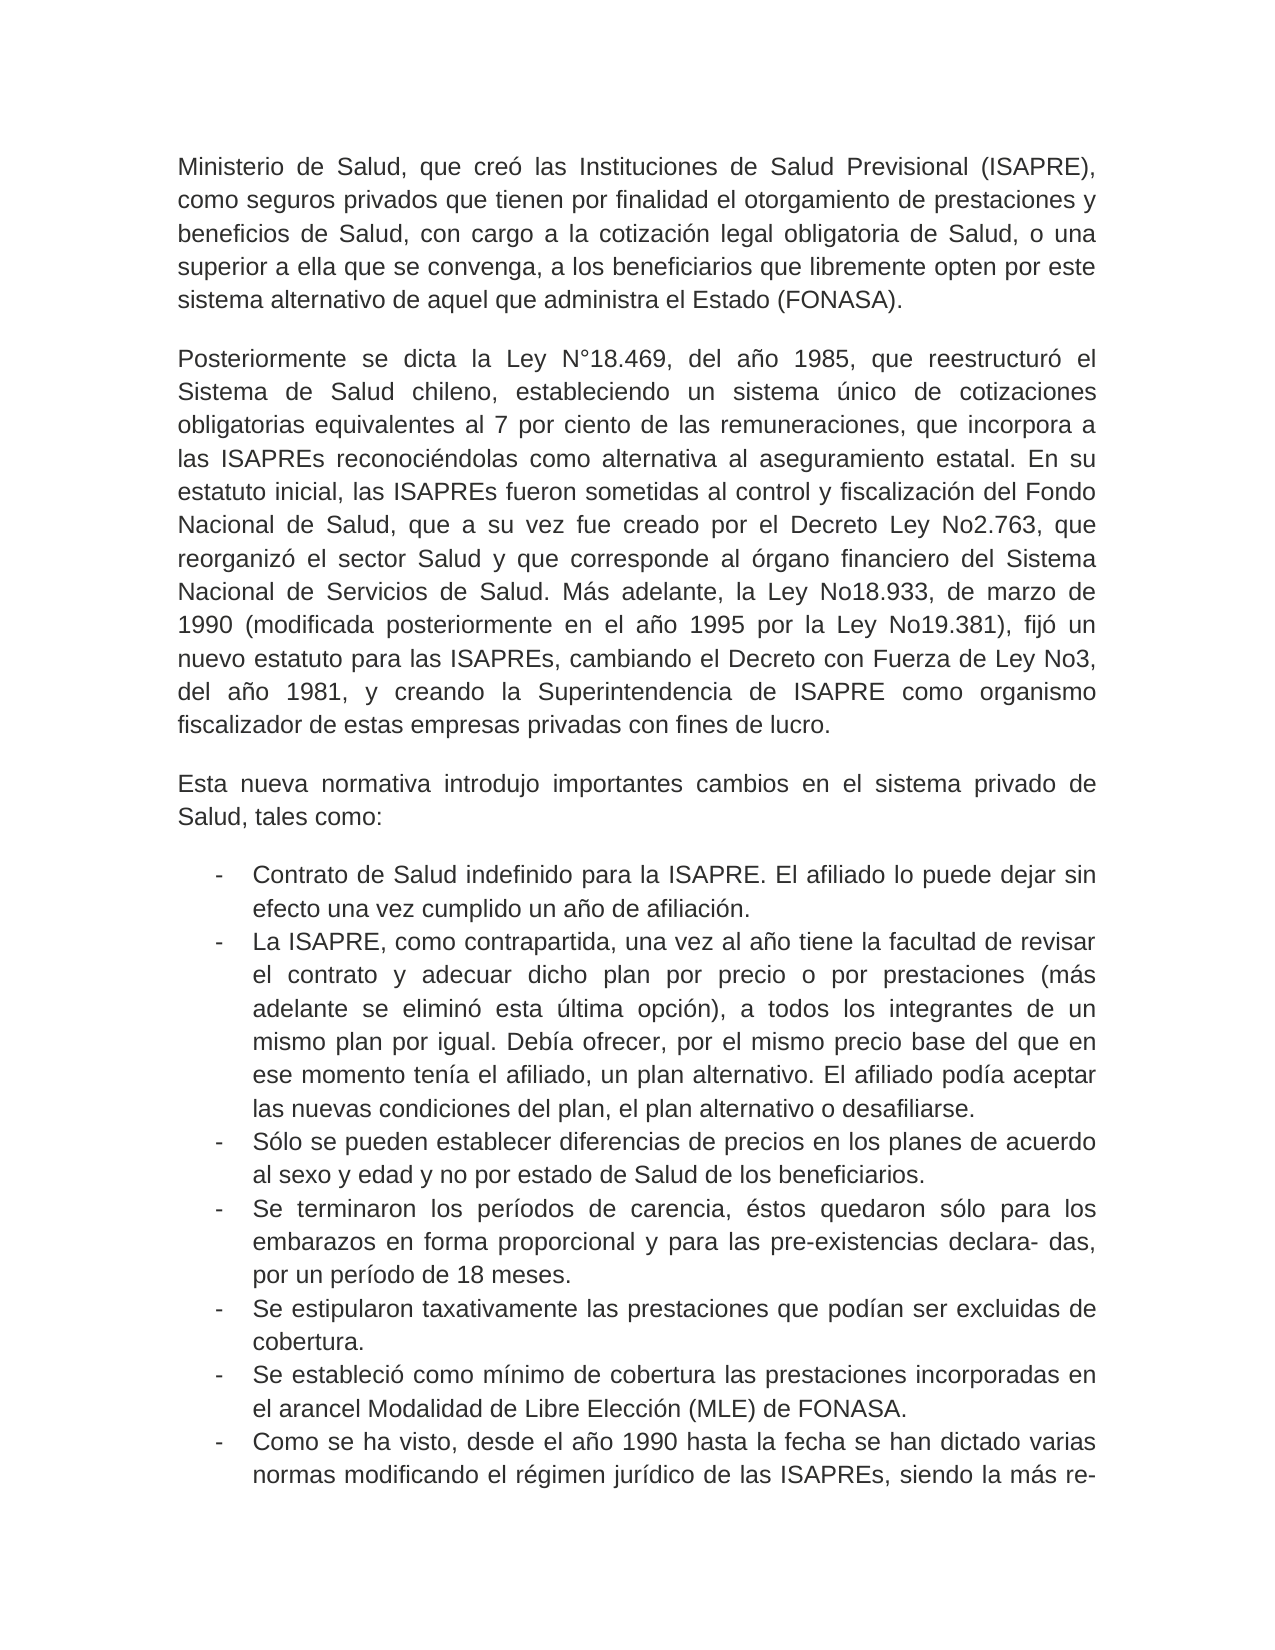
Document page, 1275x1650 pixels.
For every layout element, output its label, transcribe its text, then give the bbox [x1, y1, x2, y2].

list Se estableció como mínimo de cobertura las prestaciones incorporadas en el arancel Modalidad de Libre Elección (MLE) de FONASA. [215, 1356, 1098, 1423]
text Posteriormente se dicta la Ley N°18.469, del año 1985, que reestructuró el Sistema de Salud chileno, estableciendo un sistema único de cotizaciones obligatorias equivalentes al 7 por ciento de las remuneraciones, que incorpora a las ISAPREs reconociéndolas como alternativa al aseguramiento estatal. En su estatuto inicial, las ISAPREs fueron sometidas al control y fiscalización del Fondo Nacional de Salud, que a su vez fue creado por el Decreto Ley No2.763, que reorganizó el sector Salud y que corresponde al órgano financiero del Sistema Nacional de Servicios de Salud. Más adelante, la Ley No18.933, de marzo de 1990 (modificada posteriormente en el año 1995 por la Ley No19.381), fijó un nuevo estatuto para las ISAPREs, cambiando el Decreto con Fuerza de Ley No3, del año 1981, y creando la Superintendencia de ISAPRE como organismo fiscalizador de estas empresas privadas con fines de lucro. [177, 339, 1098, 739]
list La ISAPRE, como contrapartida, una vez al año tiene la facultad de revisar el contrato y adecuar dicho plan por precio o por prestaciones (más adelante se eliminó esta última opción), a todos los integrantes de un mismo plan por igual. Debía ofrecer, por el mismo precio base del que en ese momento tenía el afiliado, un plan alternativo. El afiliado podía aceptar las nuevas condiciones del plan, el plan alternativo o desafiliarse. [215, 923, 1098, 1123]
list Sólo se pueden establecer diferencias de precios en los planes de acuerdo al sexo y edad y no por estado de Salud de los beneficiarios. [215, 1123, 1098, 1189]
list Se estipularon taxativamente las prestaciones que podían ser excluidas de cobertura. [215, 1289, 1098, 1356]
list Contrato de Salud indefinido para la ISAPRE. El afiliado lo puede dejar sin efecto una vez cumplido un año de afiliación. [215, 856, 1098, 923]
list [215, 1423, 1098, 1489]
list Se terminaron los períodos de carencia, éstos quedaron sólo para los embarazos en forma proporcional y para las pre-existencias declara- das, por un período de 18 meses. [215, 1189, 1098, 1289]
text Esta nueva normativa introdujo importantes cambios en el sistema privado de Salud, tales como: [177, 764, 1098, 831]
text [177, 148, 1098, 314]
